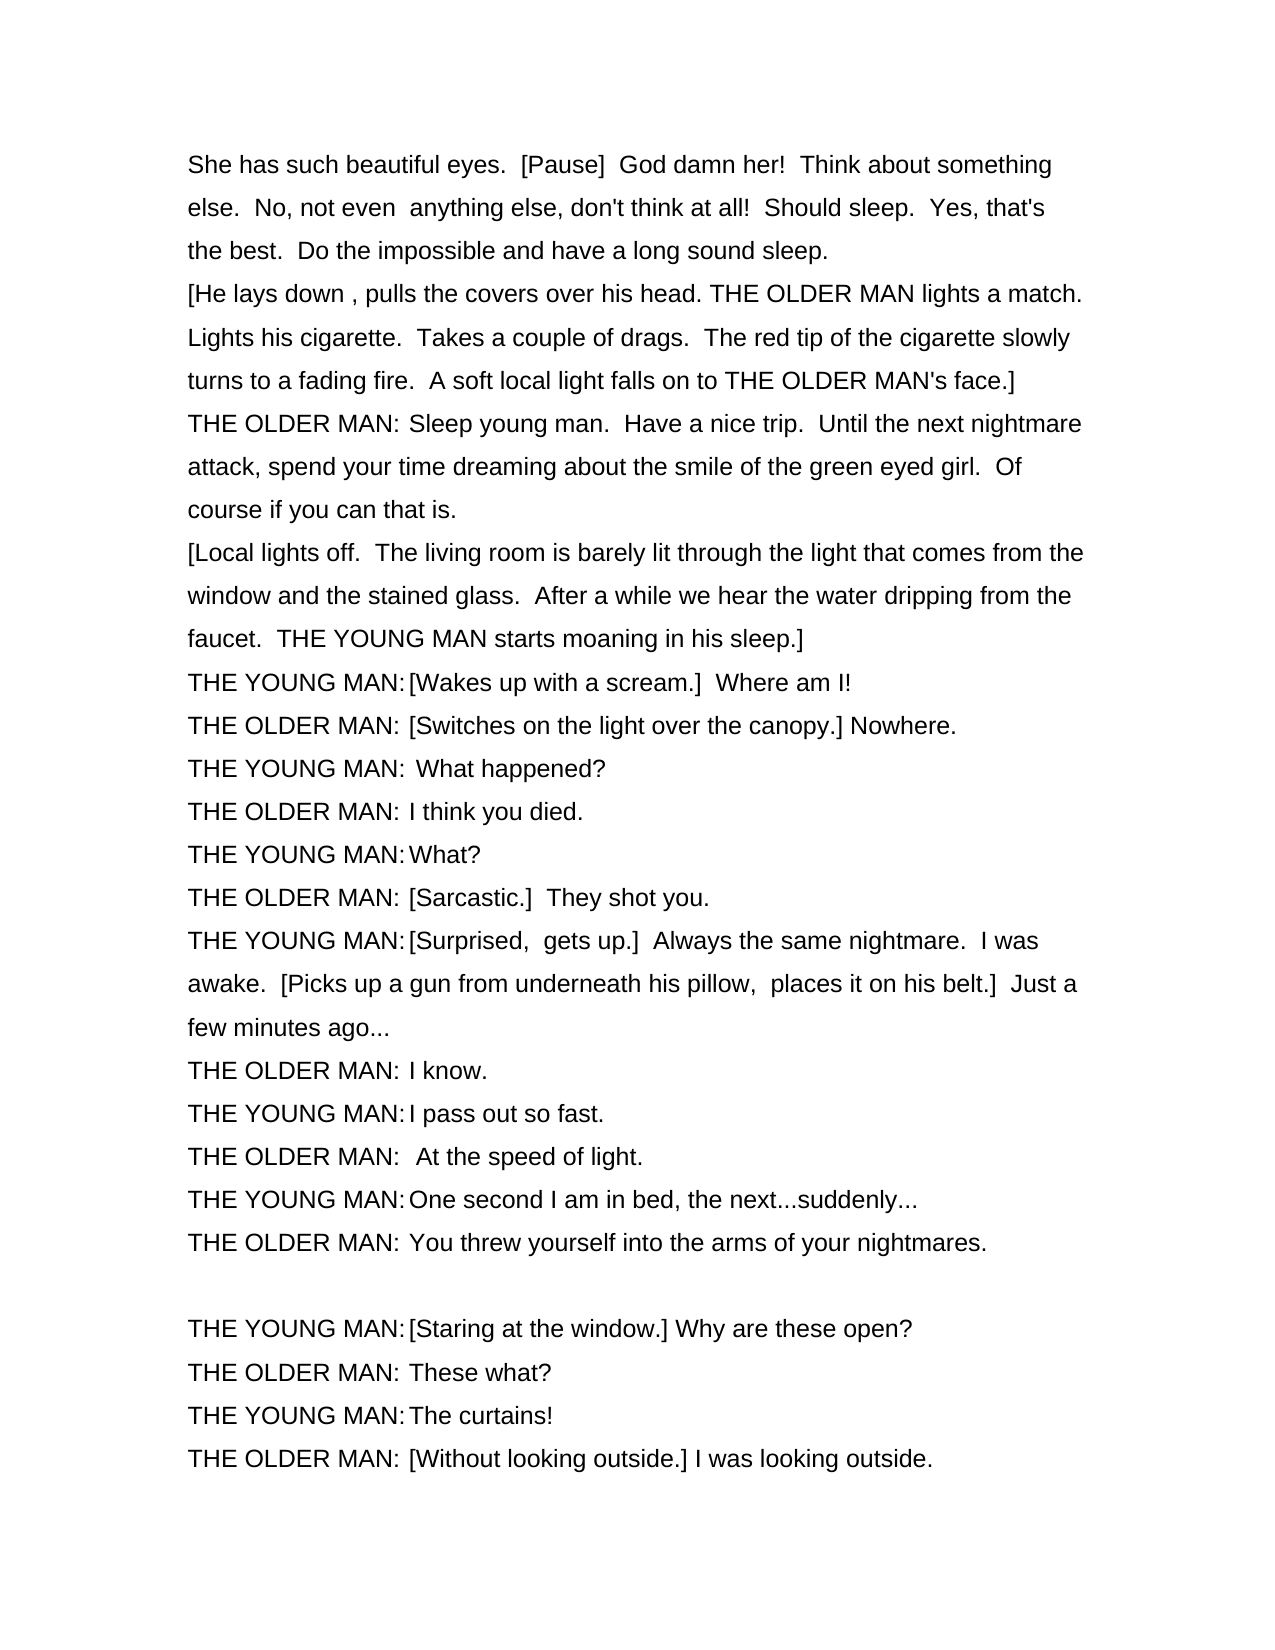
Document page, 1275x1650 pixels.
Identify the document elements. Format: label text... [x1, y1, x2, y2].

text THE YOUNG MAN: What? [187, 840, 1087, 869]
text THE OLDER MAN: Sleep young man. Have a nice trip. Until the next nightmare attack, spend your time dreaming about the smile of the green eyed girl. Of course if you can that is. [187, 409, 1087, 524]
text THE OLDER MAN: At the speed of light. [187, 1142, 1087, 1171]
text THE YOUNG MAN: [Staring at the window.] Why are these open? [187, 1314, 1087, 1343]
text THE OLDER MAN: You threw yourself into the arms of your nightmares. [187, 1228, 1087, 1257]
text THE OLDER MAN: I know. [187, 1056, 1087, 1084]
text [He lays down , pulls the covers over his head. THE OLDER MAN lights a match. Lights his cigarette. Takes a couple of drags. The red tip of the cigarette slowly turns to a fading fire. A soft local light falls on to THE OLDER MAN's face.] [187, 279, 1087, 394]
text THE OLDER MAN: [Switches on the light over the canopy.] Nowhere. [187, 711, 1087, 739]
text THE OLDER MAN: These what? [187, 1357, 1087, 1386]
text THE OLDER MAN: [Without looking outside.] I was looking outside. [187, 1444, 1087, 1472]
text THE YOUNG MAN: The curtains! [187, 1401, 1087, 1429]
text else. No, not even anything else, don't think at all! Should sleep. Yes, that's the best. Do the impossible and have a long sound sleep. [187, 193, 1087, 265]
text THE OLDER MAN: [Sarcastic.] They shot you. [187, 883, 1087, 912]
text THE YOUNG MAN: One second I am in bed, the next...suddenly... [187, 1185, 1087, 1214]
text THE YOUNG MAN: [Surprised, gets up.] Always the same nightmare. I was awake. [Picks up a gun from underneath his pillow, places it on his belt.] Just a few minutes ago... [187, 926, 1087, 1041]
text THE YOUNG MAN: [Wakes up with a scream.] Where am I! [187, 667, 1087, 696]
text THE OLDER MAN: I think you died. [187, 797, 1087, 826]
text THE YOUNG MAN: What happened? [187, 754, 1087, 782]
text She has such beautiful eyes. [Pause] God damn her! Think about something [187, 150, 1087, 179]
text THE YOUNG MAN: I pass out so fast. [187, 1099, 1087, 1127]
text [Local lights off. The living room is barely lit through the light that comes from the window and the stained glass. After a while we hear the water dripping from the faucet. THE YOUNG MAN starts moaning in his sleep.] [187, 538, 1087, 653]
